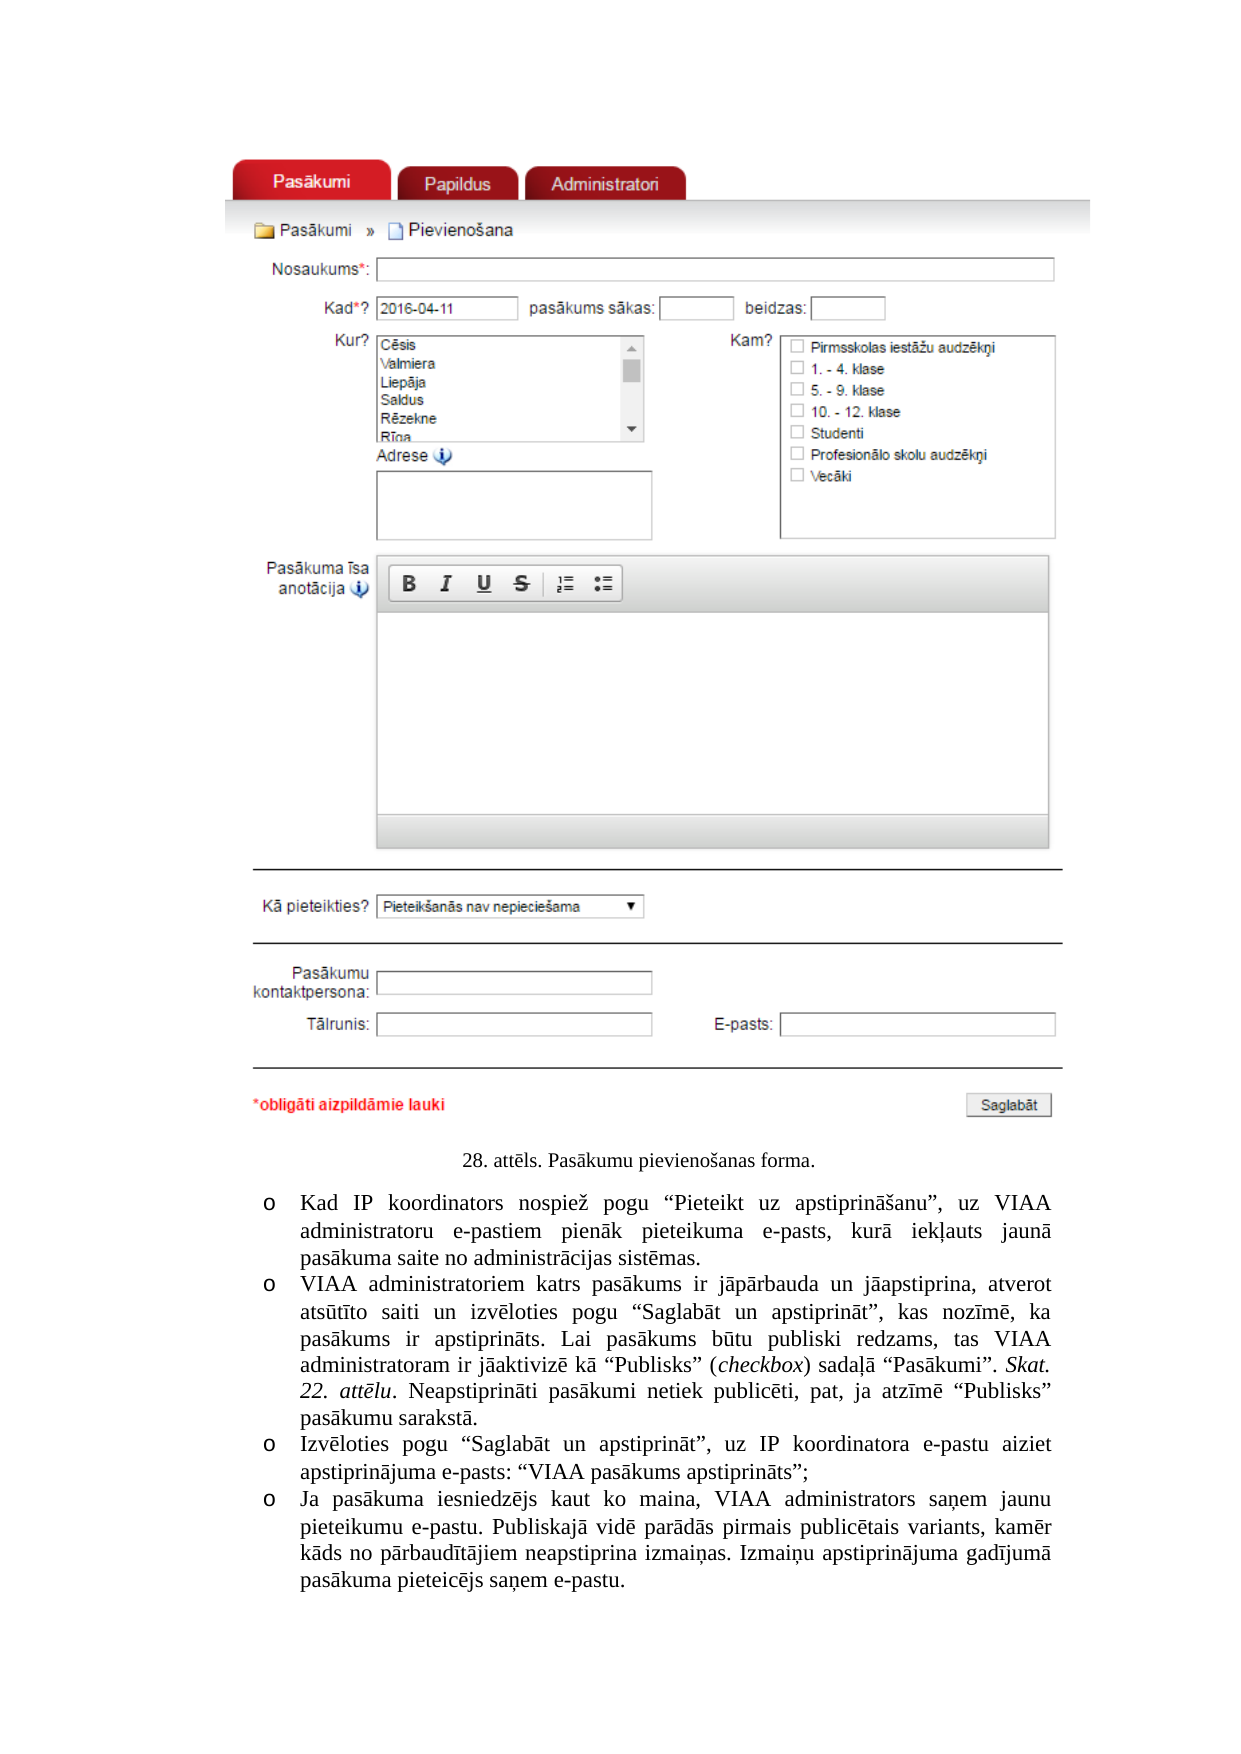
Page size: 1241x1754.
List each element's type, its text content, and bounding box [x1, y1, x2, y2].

picture [225, 150, 1091, 1144]
list 28. attēls. Pasākumu pievienošanas forma. [225, 1148, 1053, 1172]
list VIAA administratoriem katrs pasākums ir jāpārbauda un jāapstiprina, atverot atsūtīto saiti un izvēloties pogu “Saglabāt un apstiprināt”, kas nozīmē, ka pasākums ir apstiprināts. Lai pasākums būtu publiski redzams, tas VIAA administratoram ir jāaktivizē kā “Publisks” (checkbox) sadaļā “Pasākumi”. Skat. 22. attēlu. Neapstiprināti pasākumi netiek publicēti, pat, ja atzīmē “Publisks” pasākumu sarakstā. [262, 1270, 1053, 1430]
list Ja pasākuma iesniedzējs kaut ko maina, VIAA administrators saņem jaunu pieteikumu e-pastu. Publiskajā vidē parādās pirmais publicētais variants, kamēr kāds no pārbaudītājiem neapstiprina izmaiņas. Izmaiņu apstiprinājuma gadījumā pasākuma pieteicējs saņem e-pastu. [262, 1485, 1053, 1592]
list Izvēloties pogu “Saglabāt un apstiprināt”, uz IP koordinatora e-pastu aiziet apstiprinājuma e-pasts: “VIAA pasākums apstiprināts”; [262, 1430, 1053, 1485]
list Kad IP koordinators nospiež pogu “Pieteikt uz apstiprināšanu”, uz VIAA administratoru e-pastiem pienāk pieteikuma e-pasts, kurā iekļauts jaunā pasākuma saite no administrācijas sistēmas. [262, 1189, 1053, 1270]
